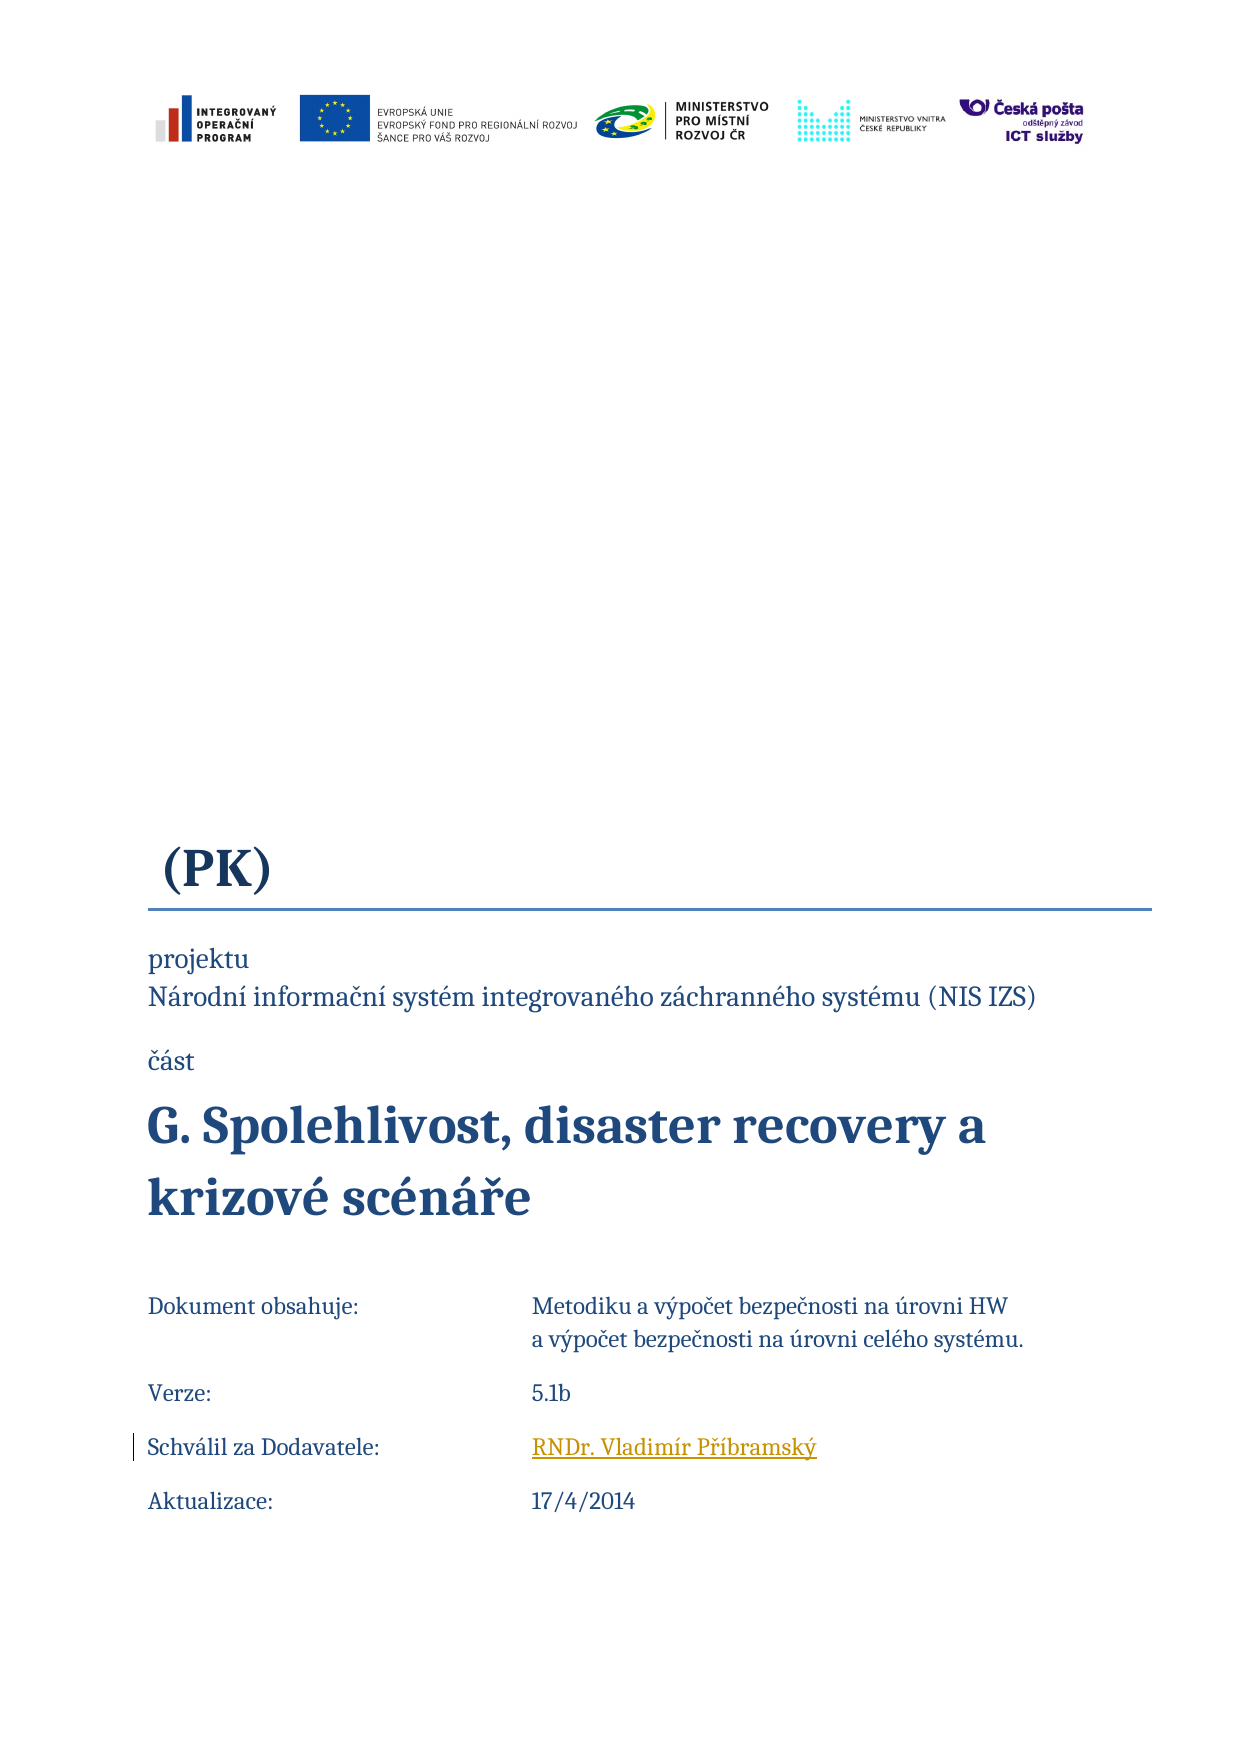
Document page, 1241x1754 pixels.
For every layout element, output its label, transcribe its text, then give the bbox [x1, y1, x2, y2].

text část [148, 1044, 1092, 1077]
text Aktualizace: 17/4/2014 [148, 1487, 1092, 1515]
text Dokument obsahuje: Metodiku a výpočet bezpečnosti na úrovni HW a výpočet bezpečnosti na úrovni celého systému. [148, 1292, 1092, 1354]
picture [147, 86, 1091, 152]
text Verze: 5.1b [148, 1379, 1092, 1408]
text Schválil za Dodavatele: [148, 1433, 1092, 1461]
text Národní informační systém integrovaného záchranného systému (NIS IZS) [148, 980, 1092, 1014]
title PROVÁDĚCÍ KONCEPT SW ŘEŠENÍ (PK) [148, 838, 1152, 908]
text projektu [148, 942, 1092, 975]
text G. Spolehlivost, disaster recovery a krizové scénáře [148, 1095, 1092, 1229]
